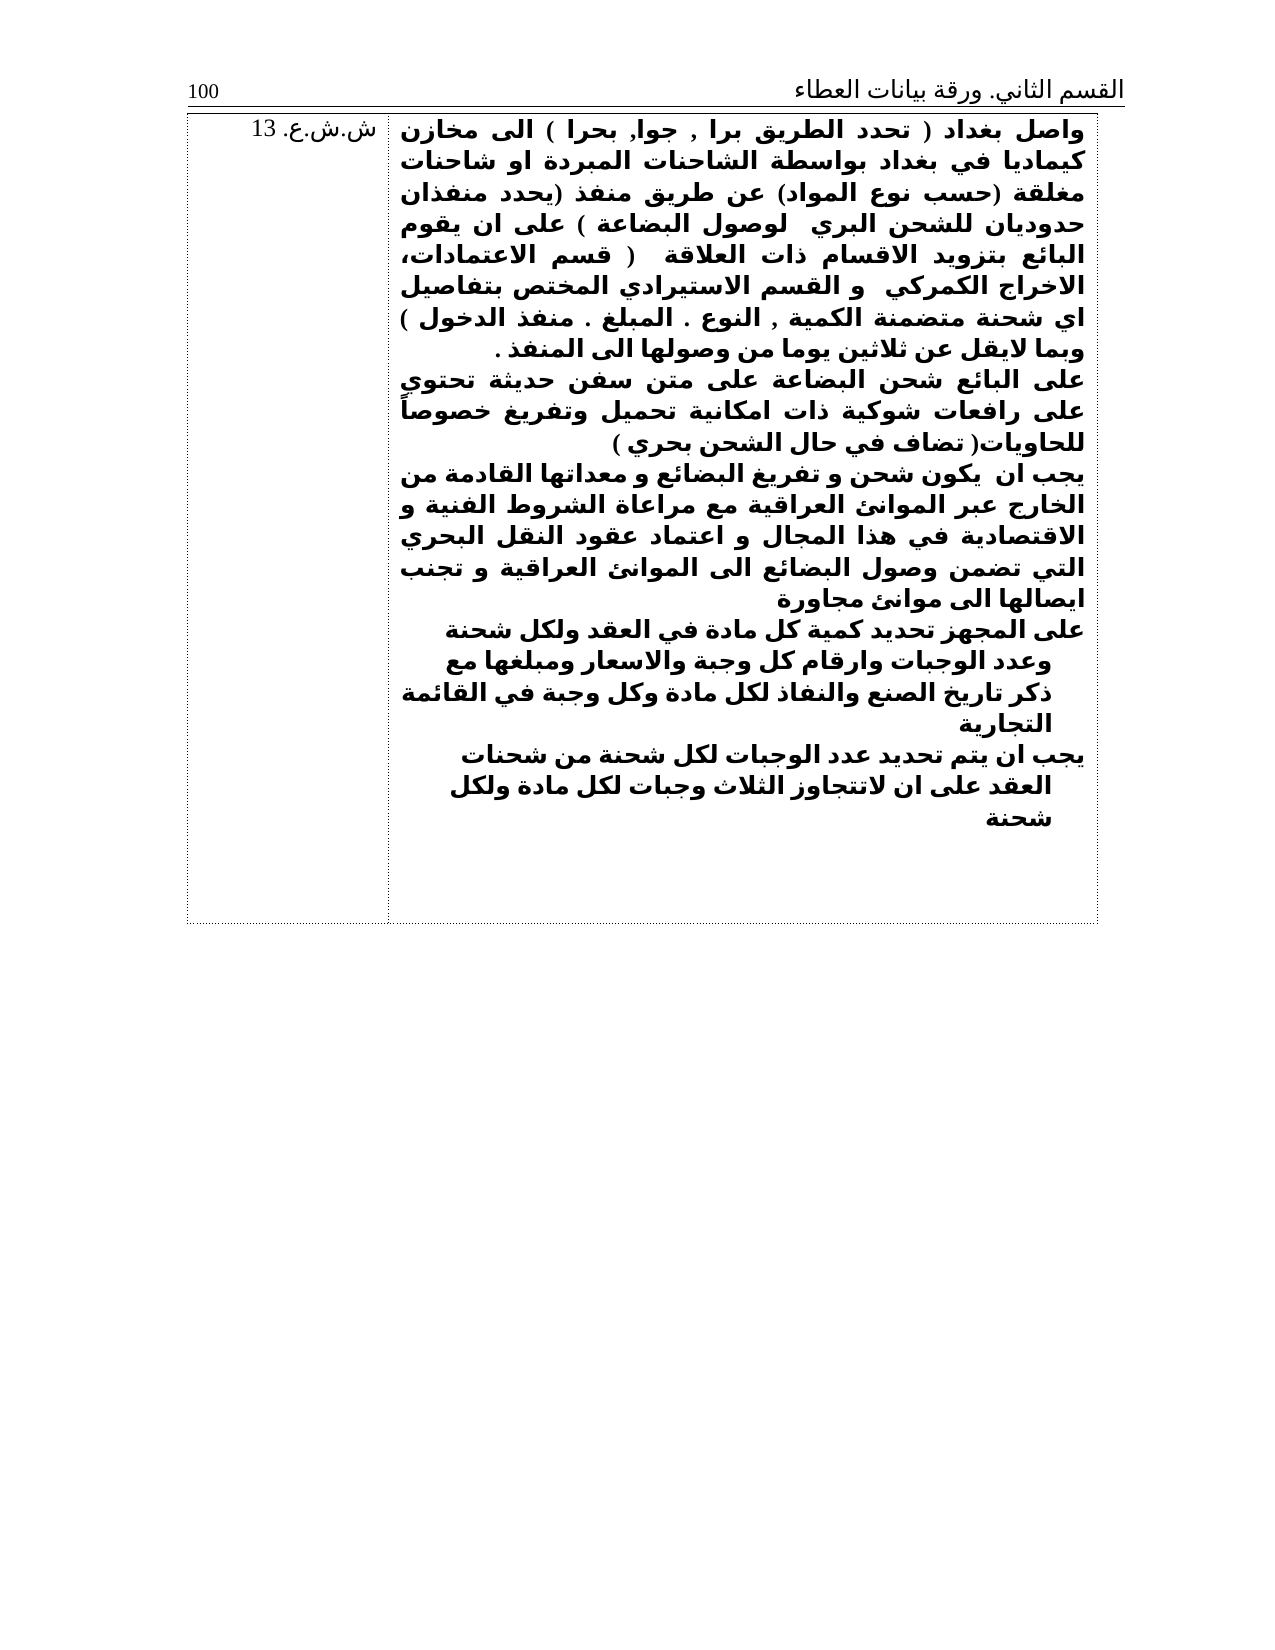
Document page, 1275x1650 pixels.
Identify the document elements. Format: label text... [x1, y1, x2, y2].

table_cell ش.ش.ع. 13 [188, 114, 388, 923]
table_cell واصل بغداد ( تحدد الطريق برا , جوا, بحرا ) الى مخازن كيماديا في بغداد بواسطة الشاحنات المبردة او شاحنات مغلقة (حسب نوع المواد) عن طريق منفذ (يحدد منفذان حدوديان للشحن البري لوصول البضاعة ) على ان يقوم البائع بتزويد الاقسام ذات العلاقة ( قسم الاعتمادات، الاخراج الكمركي و القسم الاستيرادي المختص بتفاصيل اي شحنة متضمنة الكمية , النوع . المبلغ . منفذ الدخول ) وبما لايقل عن ثلاثين يوما من وصولها الى المنفذ . على البائع شحن البضاعة على متن سفن حديثة تحتوي على رافعات شوكية ذات امكانية تحميل وتفريغ خصوصاً للحاويات( تضاف في حال الشحن بحري ) يجب ان يكون شحن و تفريغ البضائع و معداتها القادمة من الخارج عبر الموانئ العراقية مع مراعاة الشروط الفنية و الاقتصادية في هذا المجال و اعتماد عقود النقل البحري التي تضمن وصول البضائع الى الموانئ العراقية و تجنب ايصالها الى موانئ مجاورة على المجهز تحديد كمية كل مادة في العقد ولكل شحنة وعدد الوجبات وارقام كل وجبة والاسعار ومبلغها مع ذكر تاريخ الصنع والنفاذ لكل مادة وكل وجبة في القائمة التجارية يجب ان يتم تحديد عدد الوجبات لكل شحنة من شحنات العقد على ان لاتتجاوز الثلاث وجبات لكل مادة ولكل شحنة [388, 114, 1097, 923]
